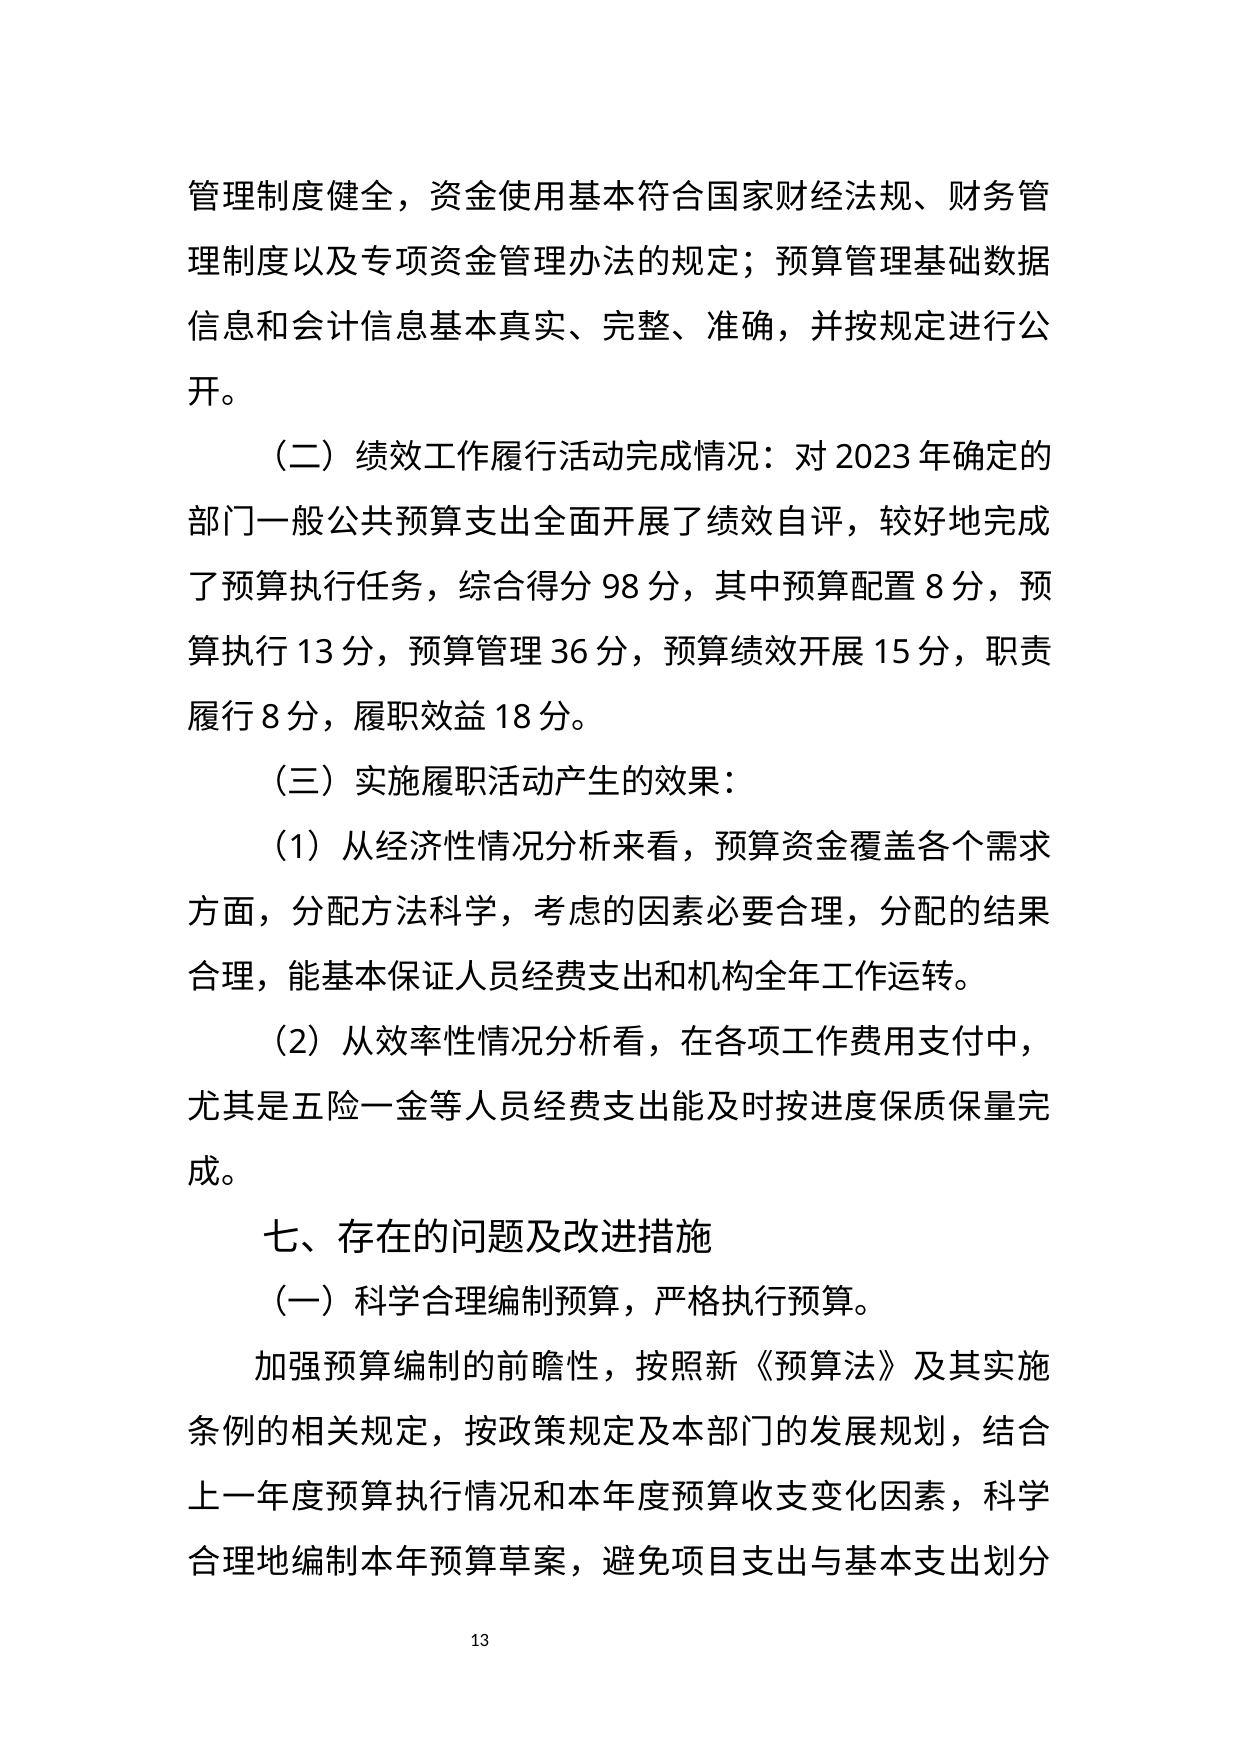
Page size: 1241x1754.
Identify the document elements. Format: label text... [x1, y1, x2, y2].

text 七、存在的问题及改进措施 [187, 1202, 1053, 1267]
text （1）从经济性情况分析来看，预算资金覆盖各个需求方面，分配方法科学，考虑的因素必要合理，分配的结果合理，能基本保证人员经费支出和机构全年工作运转。 [187, 812, 1053, 1007]
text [187, 162, 1053, 422]
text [187, 1332, 1053, 1592]
text （2）从效率性情况分析看，在各项工作费用支付中，尤其是五险一金等人员经费支出能及时按进度保质保量完成。 [187, 1007, 1053, 1202]
text （一）科学合理编制预算，严格执行预算。 [187, 1267, 1053, 1332]
text （二）绩效工作履行活动完成情况：对2023年确定的部门一般公共预算支出全面开展了绩效自评，较好地完成了预算执行任务，综合得分98分，其中预算配置8分，预算执行13分，预算管理36分，预算绩效开展15分，职责履行8分，履职效益18分。 [187, 422, 1053, 747]
text （三）实施履职活动产生的效果： [187, 747, 1053, 812]
